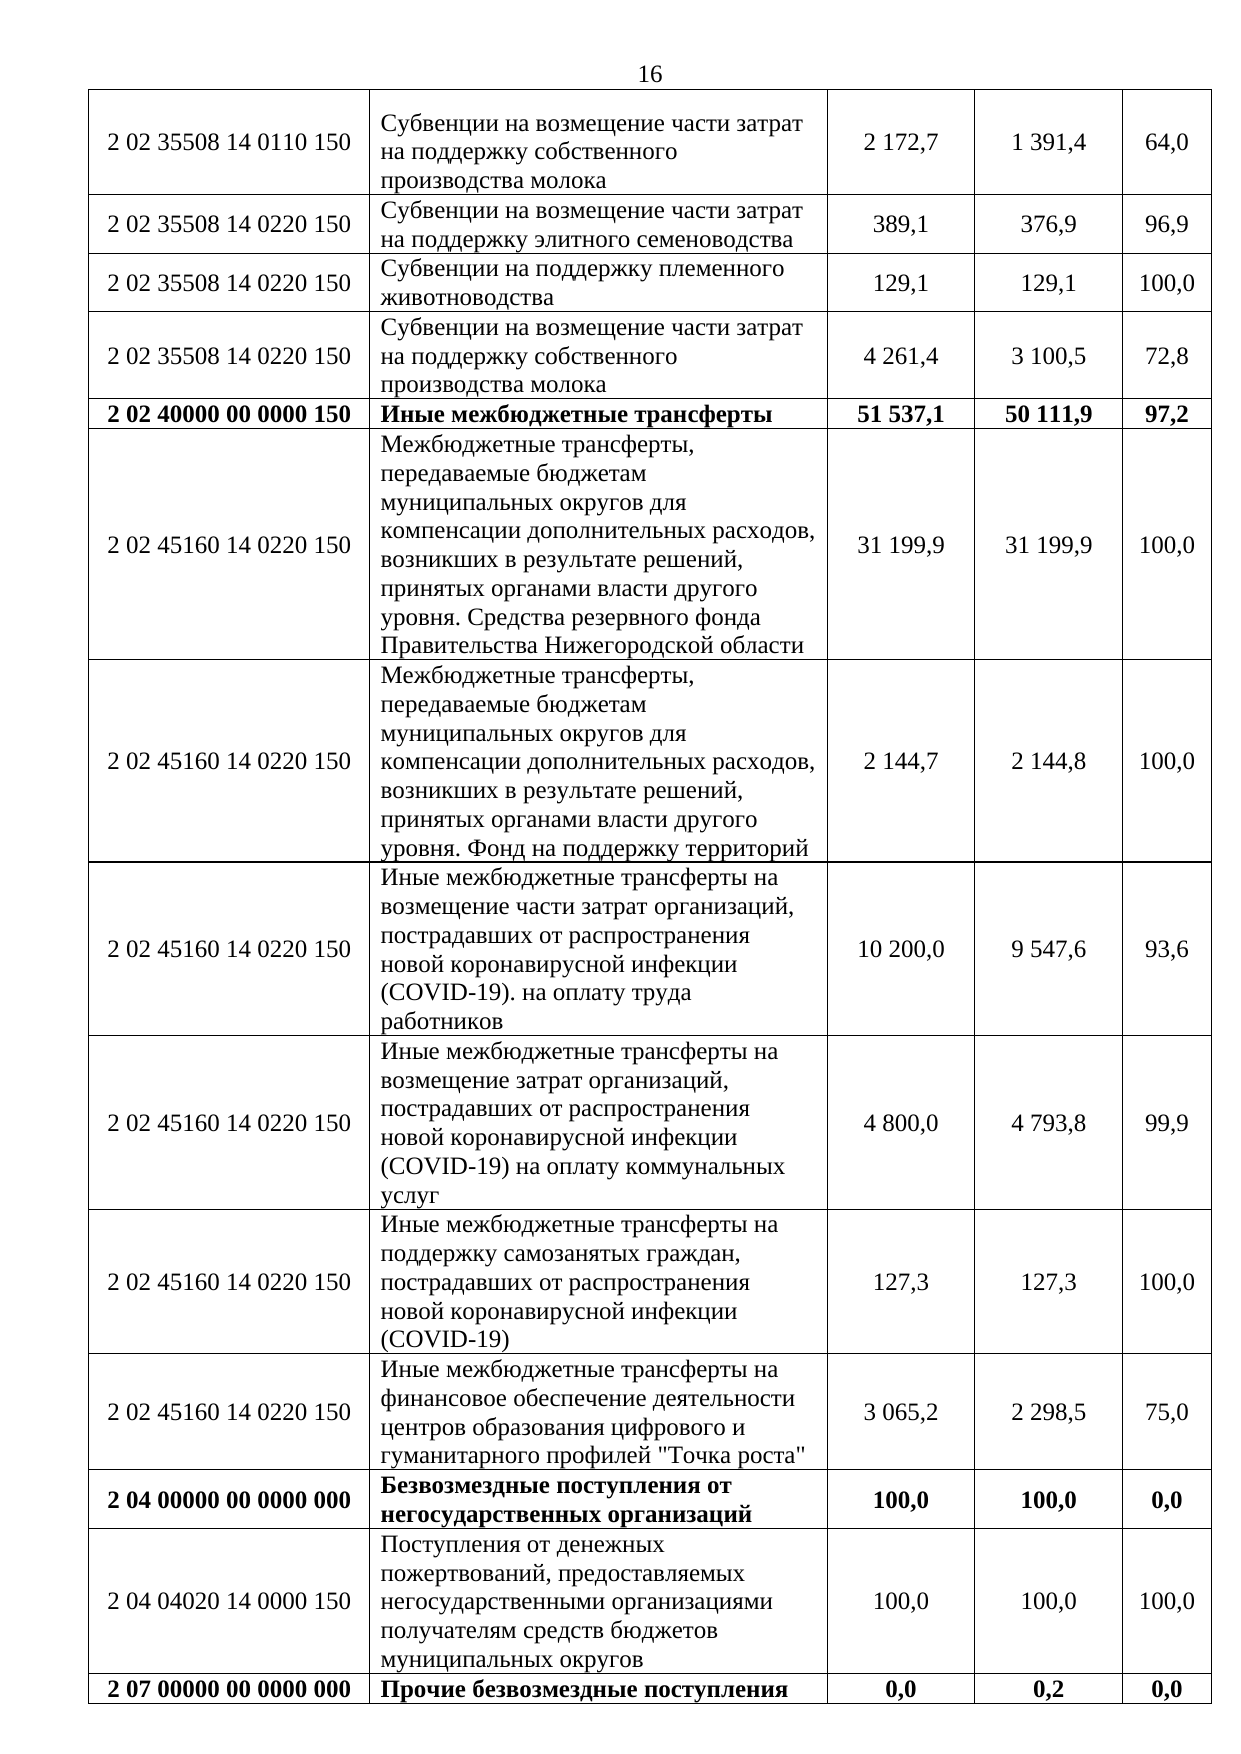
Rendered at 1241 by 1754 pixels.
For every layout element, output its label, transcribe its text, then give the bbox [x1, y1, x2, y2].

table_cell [370, 195, 827, 252]
table_cell 2 04 00000 00 0000 000 [89, 1470, 369, 1528]
table_cell Межбюджетные трансферты, передаваемые бюджетам муниципальных округов для компенсации дополнительных расходов, возникших в результате решений, принятых органами власти другого уровня. Средства резервного фонда Правительства Нижегородской области [370, 429, 827, 659]
table_cell 2 02 45160 14 0220 150 [89, 1210, 369, 1353]
table_cell 2 02 45160 14 0220 150 [89, 863, 369, 1035]
table_cell 389,1 [828, 195, 974, 252]
table_cell 2 02 45160 14 0220 150 [89, 429, 369, 659]
table_cell 2 02 45160 14 0220 150 [89, 1354, 369, 1469]
table_cell Иные межбюджетные трансферты на возмещение затрат организаций, пострадавших от распространения новой коронавирусной инфекции (COVID-19) на оплату коммунальных услуг [370, 1036, 827, 1208]
table_cell 51 537,1 [828, 399, 974, 428]
table_cell 100,0 [828, 1529, 974, 1673]
table_cell 10 200,0 [828, 863, 974, 1035]
table_cell 2 02 35508 14 0220 150 [89, 254, 369, 311]
table_cell 100,0 [1123, 429, 1211, 659]
table_cell Межбюджетные трансферты, передаваемые бюджетам муниципальных округов для компенсации дополнительных расходов, возникших в результате решений, принятых органами власти другого уровня. Фонд на поддержку территорий [370, 660, 827, 861]
table_cell Субвенции на возмещение части затрат на поддержку собственного производства молока [370, 312, 827, 398]
table_cell 2 144,7 [828, 660, 974, 861]
table_cell 100,0 [975, 1470, 1122, 1528]
table_cell 50 111,9 [975, 399, 1122, 428]
table_cell 100,0 [1123, 1210, 1211, 1353]
table_cell 97,2 [1123, 399, 1211, 428]
table_cell 2 172,7 [828, 90, 974, 194]
table_cell 2 02 45160 14 0220 150 [89, 660, 369, 861]
table_cell Поступления от денежных пожертвований, предоставляемых негосударственными организациями получателям средств бюджетов муниципальных округов [370, 1529, 827, 1673]
table_cell 129,1 [828, 254, 974, 311]
table_cell 93,6 [1123, 863, 1211, 1035]
table_cell 100,0 [975, 1529, 1122, 1673]
table_cell 0,0 [1123, 1470, 1211, 1528]
table_cell Иные межбюджетные трансферты на финансовое обеспечение деятельности центров образования цифрового и гуманитарного профилей "Точка роста" [370, 1354, 827, 1469]
table_cell 376,9 [975, 195, 1122, 252]
table_cell Иные межбюджетные трансферты на возмещение части затрат организаций, пострадавших от распространения новой коронавирусной инфекции (COVID-19). на оплату труда работников [370, 863, 827, 1035]
table_cell 2 02 35508 14 0220 150 [89, 312, 369, 398]
table_cell Прочие безвозмездные поступления [370, 1674, 827, 1702]
table_cell Иные межбюджетные трансферты [370, 399, 827, 428]
table_cell 100,0 [1123, 1529, 1211, 1673]
table_cell 96,9 [1123, 195, 1211, 252]
table_cell 129,1 [975, 254, 1122, 311]
table_cell 2 144,8 [975, 660, 1122, 861]
table_cell 2 07 00000 00 0000 000 [89, 1674, 369, 1702]
table_cell 2 04 04020 14 0000 150 [89, 1529, 369, 1673]
table_cell 3 065,2 [828, 1354, 974, 1469]
table_cell Иные межбюджетные трансферты на поддержку самозанятых граждан, пострадавших от распространения новой коронавирусной инфекции (COVID-19) [370, 1210, 827, 1353]
table_cell 99,9 [1123, 1036, 1211, 1208]
table_cell 0,0 [828, 1674, 974, 1702]
table_cell 100,0 [828, 1470, 974, 1528]
table_cell Субвенции на возмещение части затрат на поддержку собственного производства молока [370, 90, 827, 194]
table_cell Безвозмездные поступления от негосударственных организаций [370, 1470, 827, 1528]
table_cell 75,0 [1123, 1354, 1211, 1469]
table_cell 9 547,6 [975, 863, 1122, 1035]
table_cell 31 199,9 [975, 429, 1122, 659]
table_cell 31 199,9 [828, 429, 974, 659]
table_cell 0,2 [975, 1674, 1122, 1702]
table_cell 4 261,4 [828, 312, 974, 398]
table_cell 64,0 [1123, 90, 1211, 194]
table_cell 1 391,4 [975, 90, 1122, 194]
table_cell 127,3 [975, 1210, 1122, 1353]
table_cell 3 100,5 [975, 312, 1122, 398]
table_cell 72,8 [1123, 312, 1211, 398]
table_cell 2 02 40000 00 0000 150 [89, 399, 369, 428]
table_cell 2 298,5 [975, 1354, 1122, 1469]
table_cell 4 793,8 [975, 1036, 1122, 1208]
table_cell 2 02 35508 14 0220 150 [89, 195, 369, 252]
table_cell 2 02 45160 14 0220 150 [89, 1036, 369, 1208]
table_cell 100,0 [1123, 254, 1211, 311]
table_cell 0,0 [1123, 1674, 1211, 1702]
table_cell 100,0 [1123, 660, 1211, 861]
table_cell 127,3 [828, 1210, 974, 1353]
table_cell 4 800,0 [828, 1036, 974, 1208]
table_cell Субвенции на поддержку племенного животноводства [370, 254, 827, 311]
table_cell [89, 90, 369, 194]
